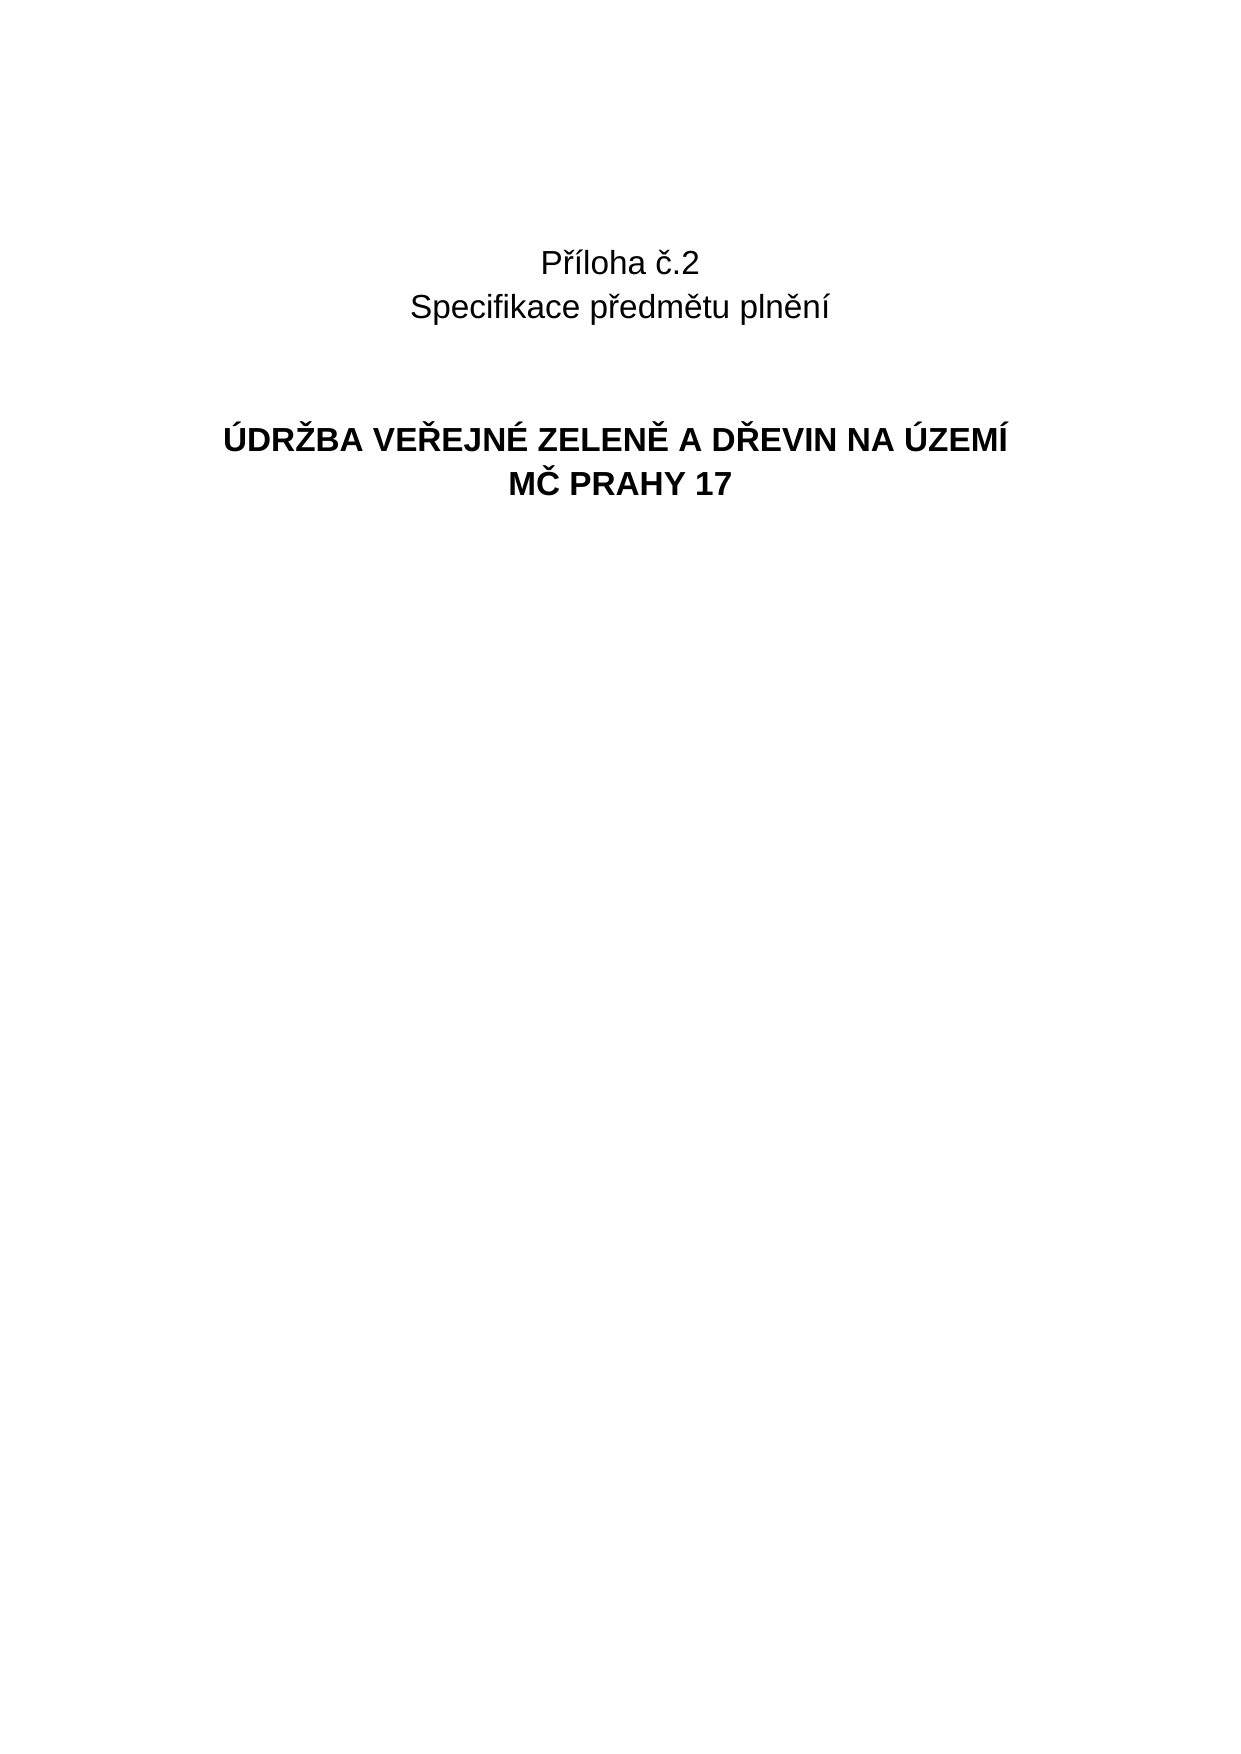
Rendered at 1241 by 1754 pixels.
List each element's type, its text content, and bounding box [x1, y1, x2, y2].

text Příloha č.2 [148, 243, 1093, 282]
text Specifikace předmětu plnění [148, 288, 1093, 326]
text ÚDRŽBA VEŘEJNÉ ZELENĚ A DŘEVIN NA ÚZEMÍ MČ PRAHY 17 [148, 420, 1093, 503]
